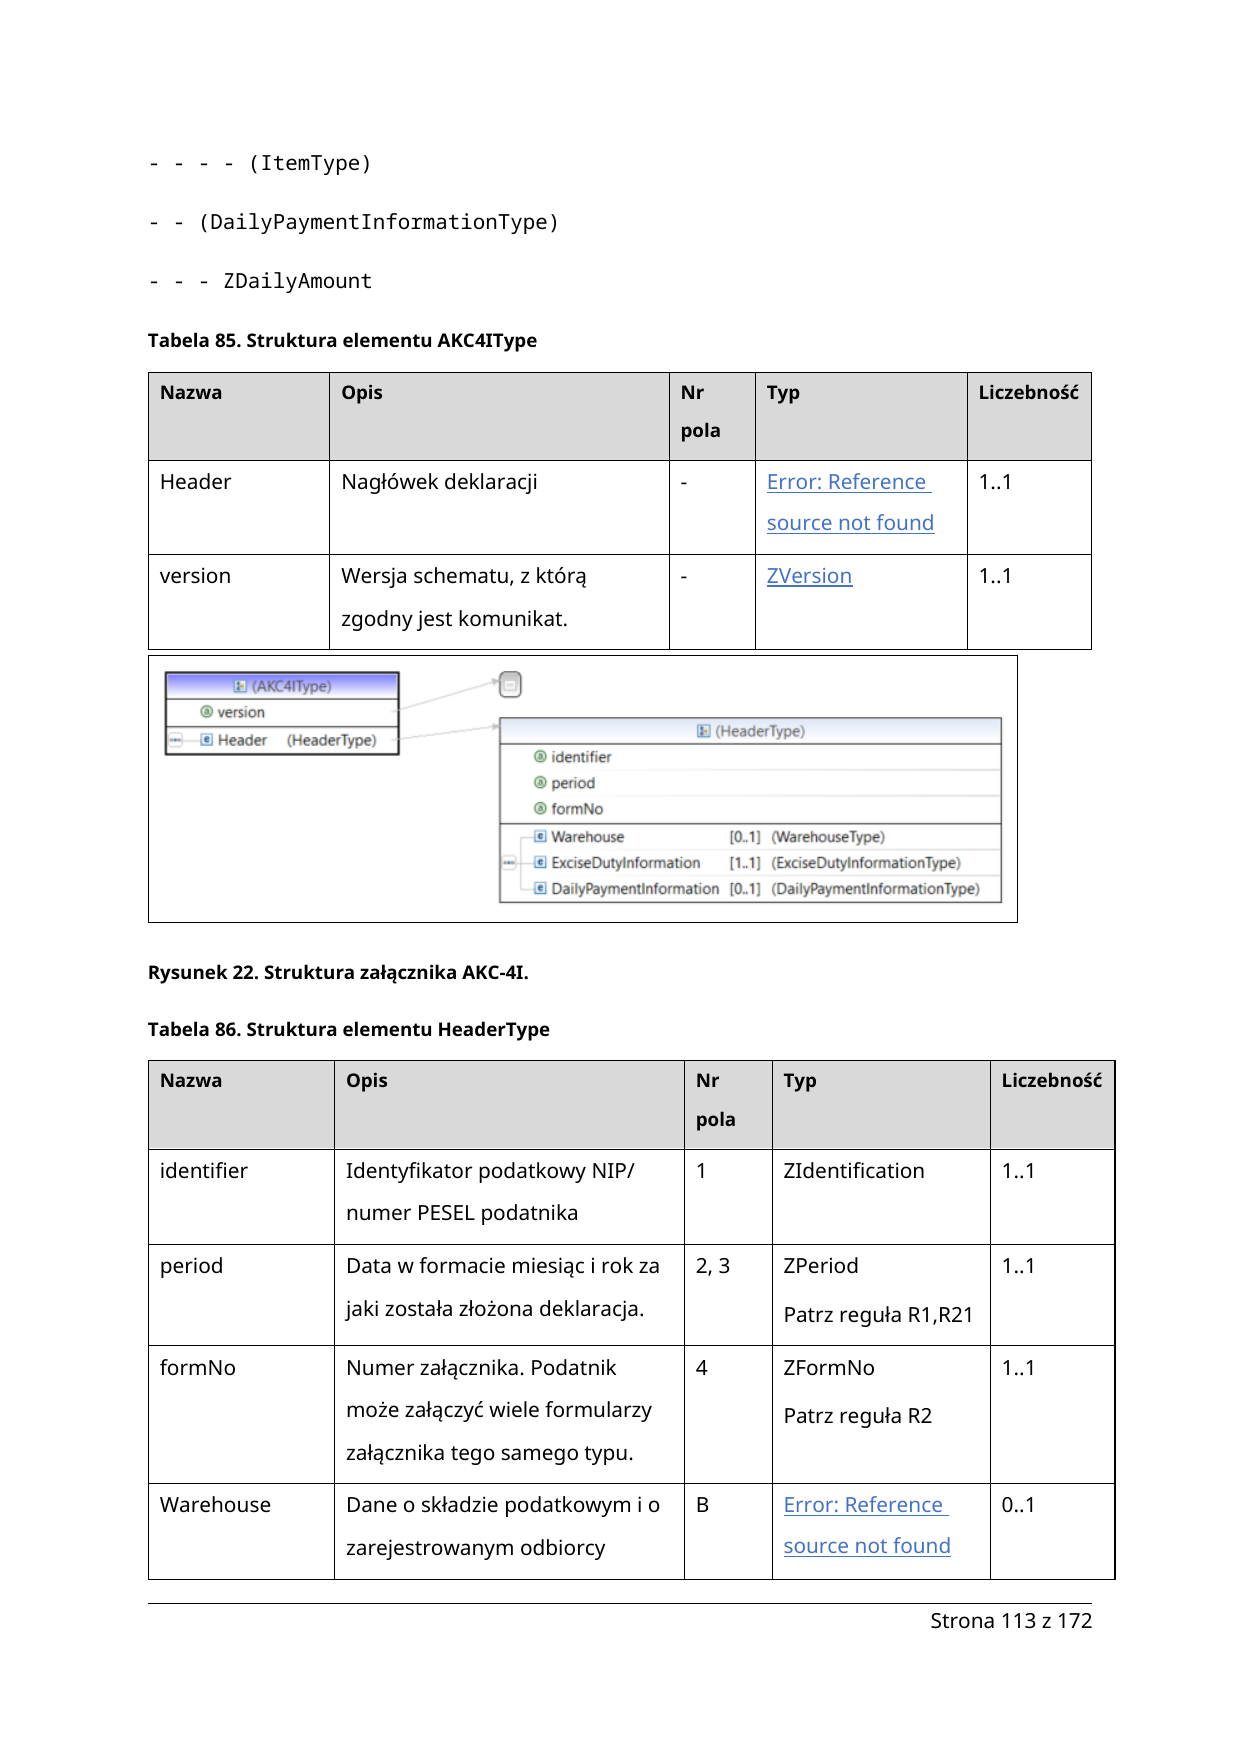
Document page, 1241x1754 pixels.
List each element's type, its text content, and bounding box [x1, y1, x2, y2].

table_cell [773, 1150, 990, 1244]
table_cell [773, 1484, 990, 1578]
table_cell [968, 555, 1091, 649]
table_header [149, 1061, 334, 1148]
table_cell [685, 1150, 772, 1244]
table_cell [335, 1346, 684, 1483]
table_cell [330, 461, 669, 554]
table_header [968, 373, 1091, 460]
text - - (DailyPaymentInformationType) [148, 207, 1092, 235]
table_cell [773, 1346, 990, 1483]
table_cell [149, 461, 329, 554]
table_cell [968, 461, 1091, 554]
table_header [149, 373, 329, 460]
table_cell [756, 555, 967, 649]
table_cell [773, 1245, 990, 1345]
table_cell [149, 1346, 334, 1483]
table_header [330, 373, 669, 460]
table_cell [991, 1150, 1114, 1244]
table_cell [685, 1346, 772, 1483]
text - - - ZDailyAmount [148, 266, 1092, 295]
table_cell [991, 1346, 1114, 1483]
text Tabela 85. Struktura elementu AKC4IType [148, 328, 1092, 353]
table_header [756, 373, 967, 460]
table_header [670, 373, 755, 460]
picture [149, 656, 1017, 922]
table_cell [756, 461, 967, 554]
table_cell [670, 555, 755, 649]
text - - - - (ItemType) [148, 148, 1092, 176]
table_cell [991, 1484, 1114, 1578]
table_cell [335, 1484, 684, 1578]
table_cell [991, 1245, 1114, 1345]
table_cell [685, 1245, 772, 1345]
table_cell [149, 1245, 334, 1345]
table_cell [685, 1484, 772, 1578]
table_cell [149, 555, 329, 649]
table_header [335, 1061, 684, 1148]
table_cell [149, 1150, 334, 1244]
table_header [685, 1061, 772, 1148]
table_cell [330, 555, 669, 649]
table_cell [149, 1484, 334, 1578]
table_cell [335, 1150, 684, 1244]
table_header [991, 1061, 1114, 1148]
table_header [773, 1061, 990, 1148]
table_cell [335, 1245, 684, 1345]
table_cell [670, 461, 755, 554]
